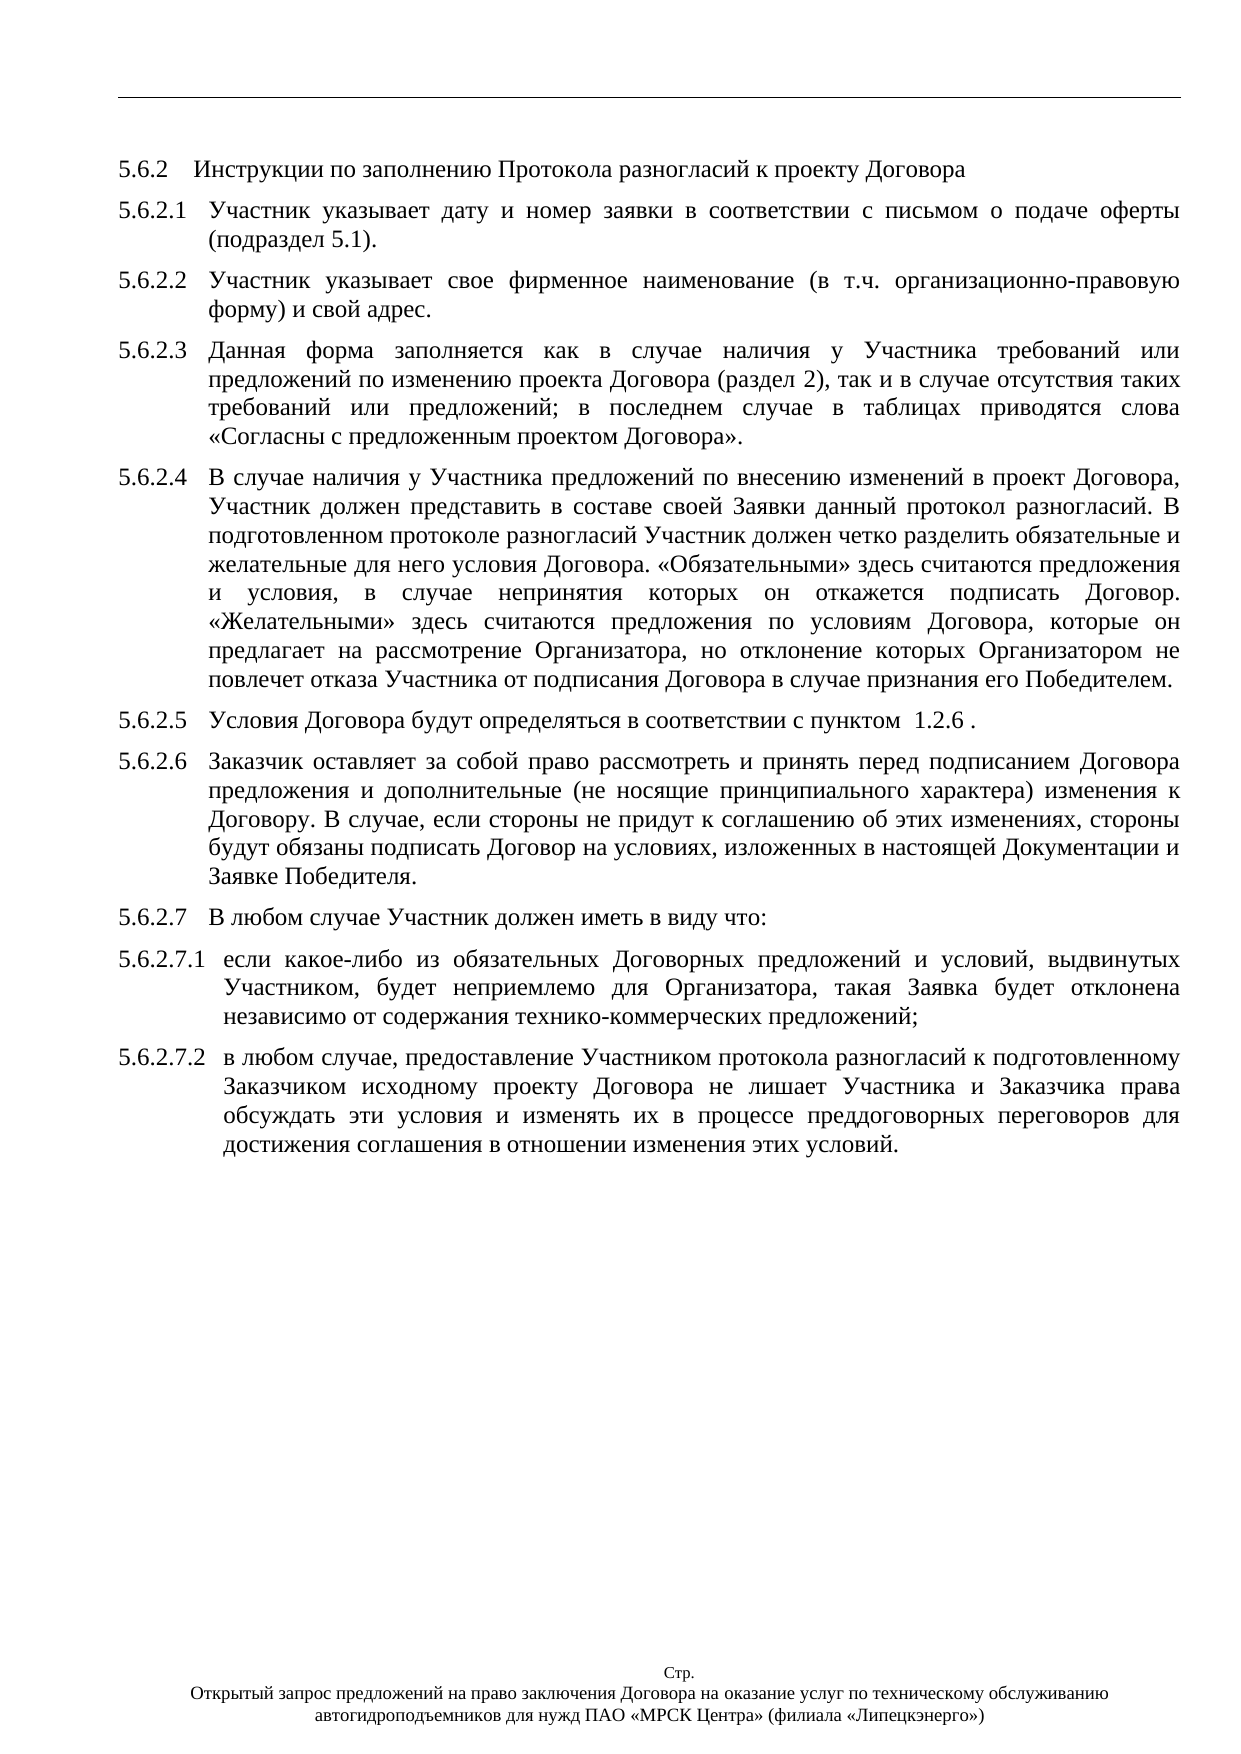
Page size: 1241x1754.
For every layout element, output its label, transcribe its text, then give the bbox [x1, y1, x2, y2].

list Участник указывает дату и номер заявки в соответствии с письмом о подаче оферты (подраздел 5.1). [118, 195, 1181, 252]
list Заказчик оставляет за собой право рассмотреть и принять перед подписанием Договора предложения и дополнительные (не носящие принципиального характера) изменения к Договору. В случае, если стороны не придут к соглашению об этих изменениях, стороны будут обязаны подписать Договор на условиях, изложенных в настоящей Документации и Заявке Победителя. [118, 746, 1181, 890]
list Условия Договора будут определяться в соответствии с пунктом 1.2.6 . [118, 705, 1181, 734]
list в любом случае, предоставление Участником протокола разногласий к подготовленному Заказчиком исходному проекту Договора не лишает Участника и Заказчика права обсуждать эти условия и изменять их в процессе преддоговорных переговоров для достижения соглашения в отношении изменения этих условий. [118, 1042, 1181, 1157]
list В случае наличия у Участника предложений по внесению изменений в проект Договора, Участник должен представить в составе своей Заявки данный протокол разногласий. В подготовленном протоколе разногласий Участник должен четко разделить обязательные и желательные для него условия Договора. «Обязательными» здесь считаются предложения и условия, в случае непринятия которых он откажется подписать Договор. «Желательными» здесь считаются предложения по условиям Договора, которые он предлагает на рассмотрение Организатора, но отклонение которых Организатором не повлечет отказа Участника от подписания Договора в случае признания его Победителем. [118, 462, 1181, 692]
list Данная форма заполняется как в случае наличия у Участника требований или предложений по изменению проекта Договора (раздел 2), так и в случае отсутствия таких требований или предложений; в последнем случае в таблицах приводятся слова «Согласны с предложенным проектом Договора». [118, 335, 1181, 450]
list В любом случае Участник должен иметь в виду что: [118, 902, 1181, 931]
list Участник указывает свое фирменное наименование (в т.ч. организационно-правовую форму) и свой адрес. [118, 265, 1181, 322]
subtitle Инструкции по заполнению Протокола разногласий к проекту Договора [118, 154, 1181, 182]
list если какое-либо из обязательных Договорных предложений и условий, выдвинутых Участником, будет неприемлемо для Организатора, такая Заявка будет отклонена независимо от содержания технико-коммерческих предложений; [118, 944, 1181, 1030]
